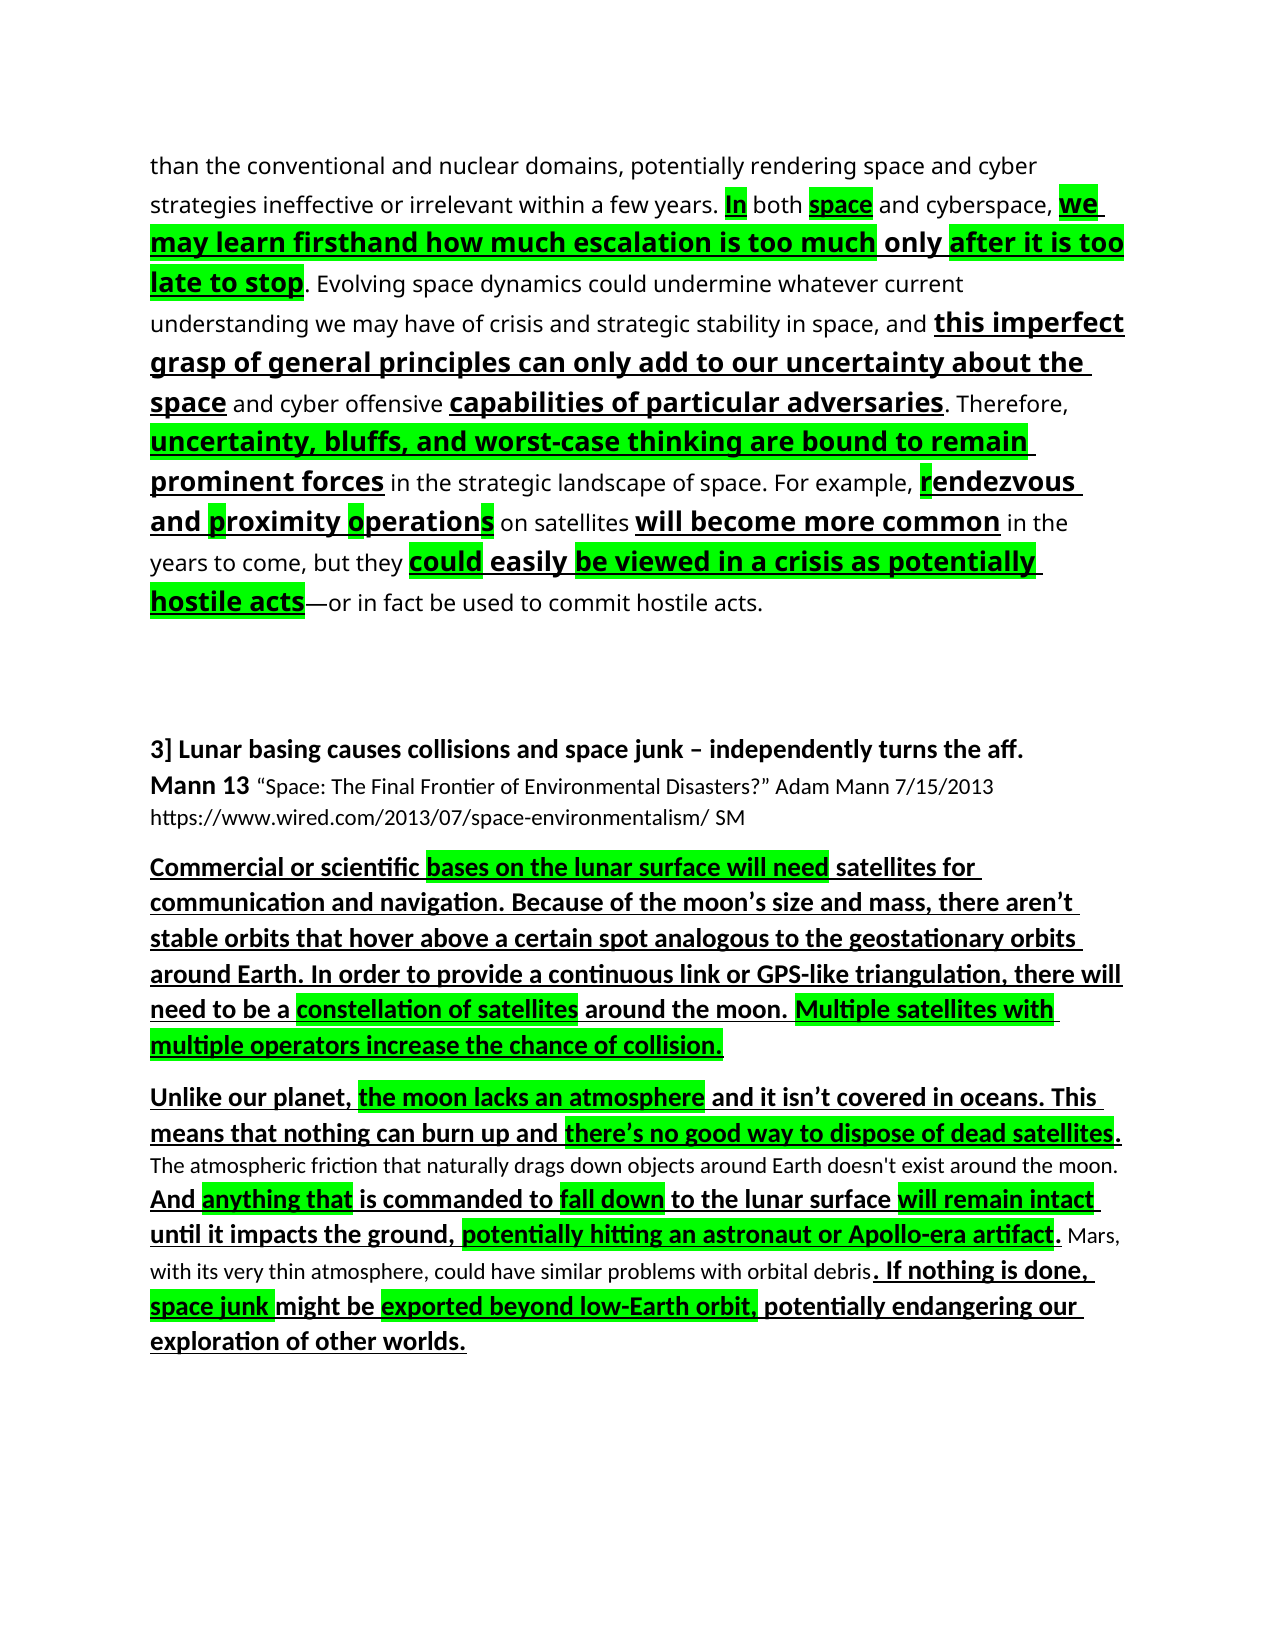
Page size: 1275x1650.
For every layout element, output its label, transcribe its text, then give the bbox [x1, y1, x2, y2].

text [150, 150, 1125, 619]
text Mann 13 “Space: The Final Frontier of Environmental Disasters?” Adam Mann 7/15/2013 https://www.wired.com/2013/07/space-environmentalism/ SM [150, 768, 1125, 831]
text Commercial or scientific bases on the lunar surface will need satellites for communication and navigation. Because of the moon’s size and mass, there aren’t stable orbits that hover above a certain spot analogous to the geostationary orbits around Earth. In order to provide a continuous link or GPS-like triangulation, there will need to be a constellation of satellites around the moon. Multiple satellites with multiple operators increase the chance of collision. [150, 850, 1125, 1061]
subtitle 3] Lunar basing causes collisions and space junk – independently turns the aff. [150, 732, 1125, 765]
text Unlike our planet, the moon lacks an atmosphere and it isn’t covered in oceans. This means that nothing can burn up and there’s no good way to dispose of dead satellites. The atmospheric friction that naturally drags down objects around Earth doesn't exist around the moon. And anything that is commanded to fall down to the lunar surface will remain intact until it impacts the ground, potentially hitting an astronaut or Apollo-era artifact. Mars, with its very thin atmosphere, could have similar problems with orbital debris. If nothing is done, space junk might be exported beyond low-Earth orbit, potentially endangering our exploration of other worlds. [150, 1080, 1125, 1357]
